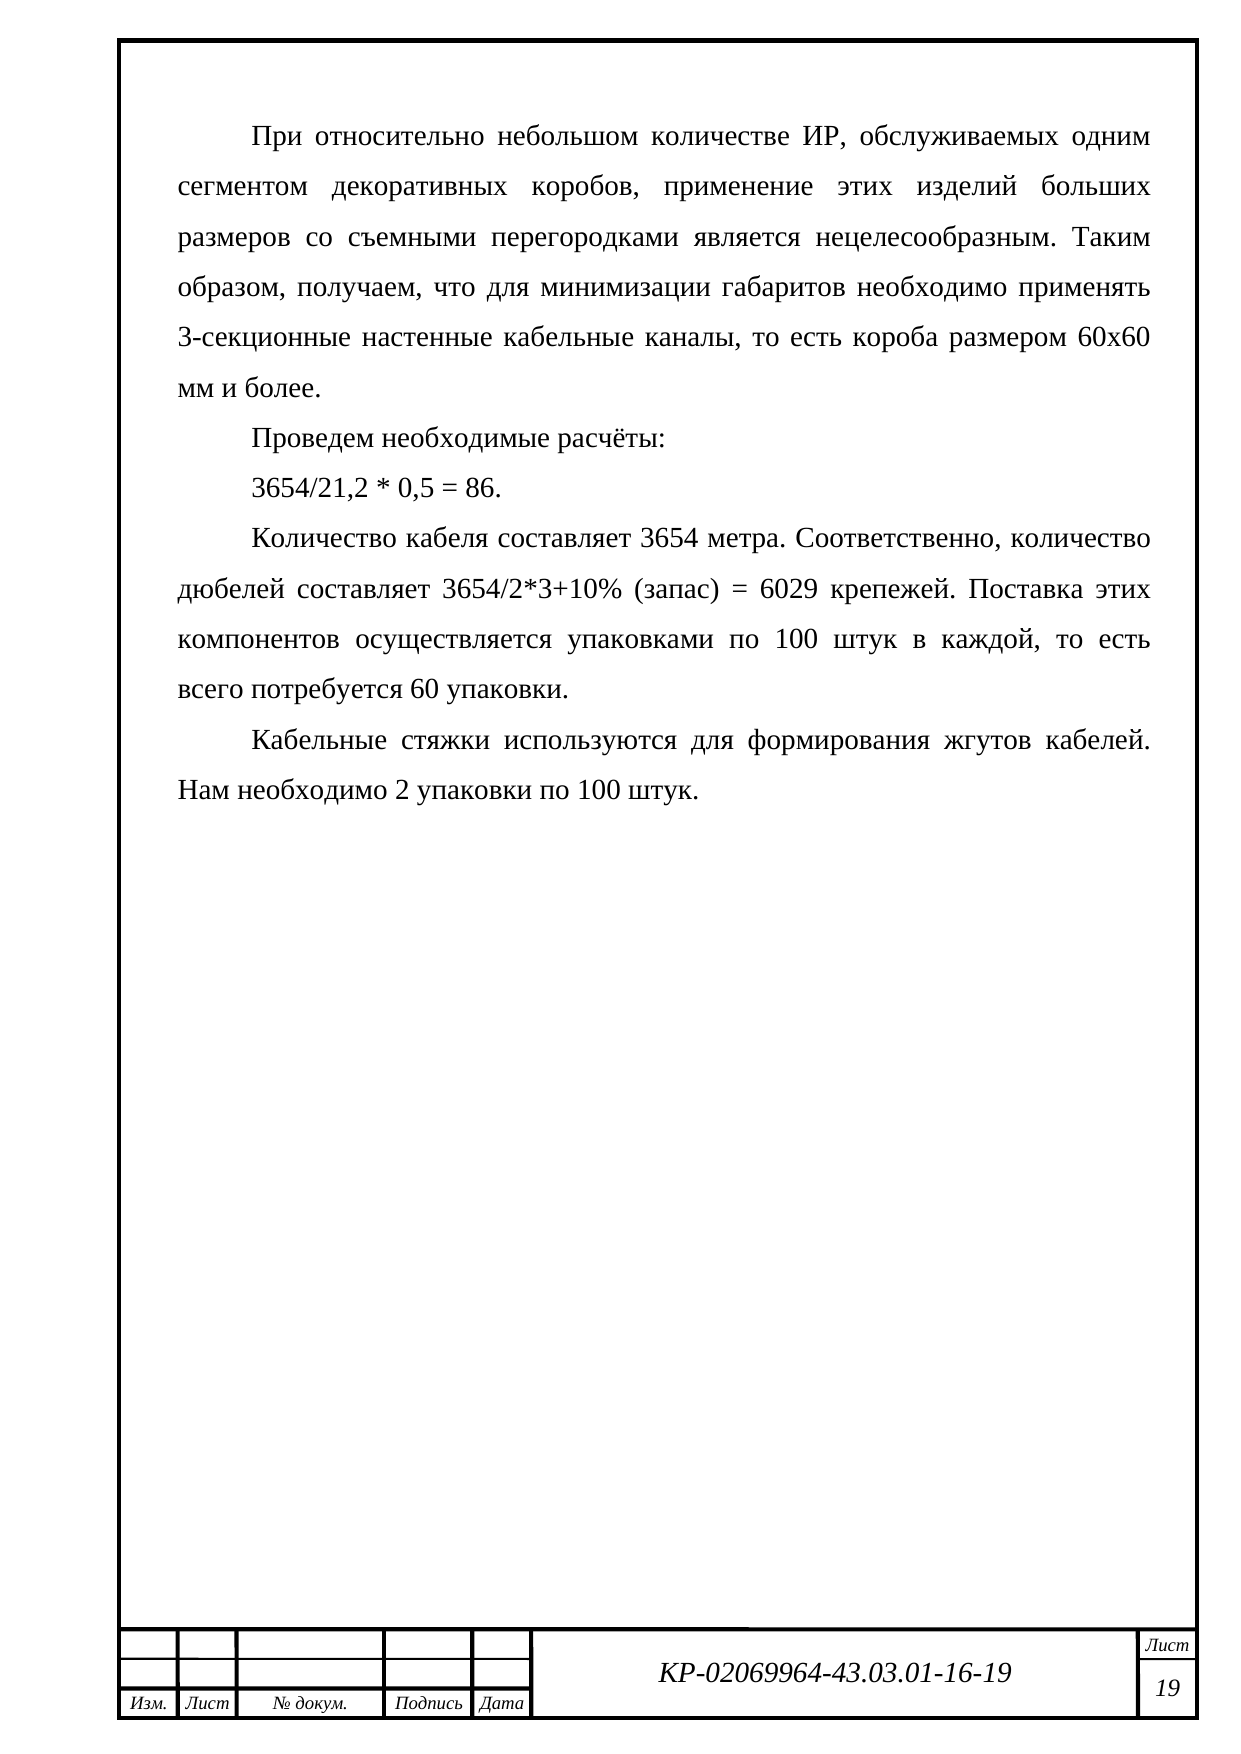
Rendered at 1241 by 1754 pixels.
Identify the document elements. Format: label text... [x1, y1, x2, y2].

text 3654/21,2 * 0,5 = 86. [177, 470, 1152, 504]
text При относительно небольшом количестве ИР, обслуживаемых одним сегментом декоративных коробов, применение этих изделий больших размеров со съемными перегородками является нецелесообразным. Таким образом, получаем, что для минимизации габаритов необходимо применять 3-секционные настенные кабельные каналы, то есть короба размером 60x60 мм и более. [177, 118, 1152, 403]
text Количество кабеля составляет 3654 метра. Соответственно, количество дюбелей составляет 3654/2*3+10% (запас) = 6029 крепежей. Поставка этих компонентов осуществляется упаковками по 100 штук в каждой, то есть всего потребуется 60 упаковки. [177, 521, 1152, 705]
text Проведем необходимые расчёты: [177, 420, 1152, 453]
text Кабельные стяжки используются для формирования жгутов кабелей. Нам необходимо 2 упаковки по 100 штук. [177, 722, 1152, 806]
